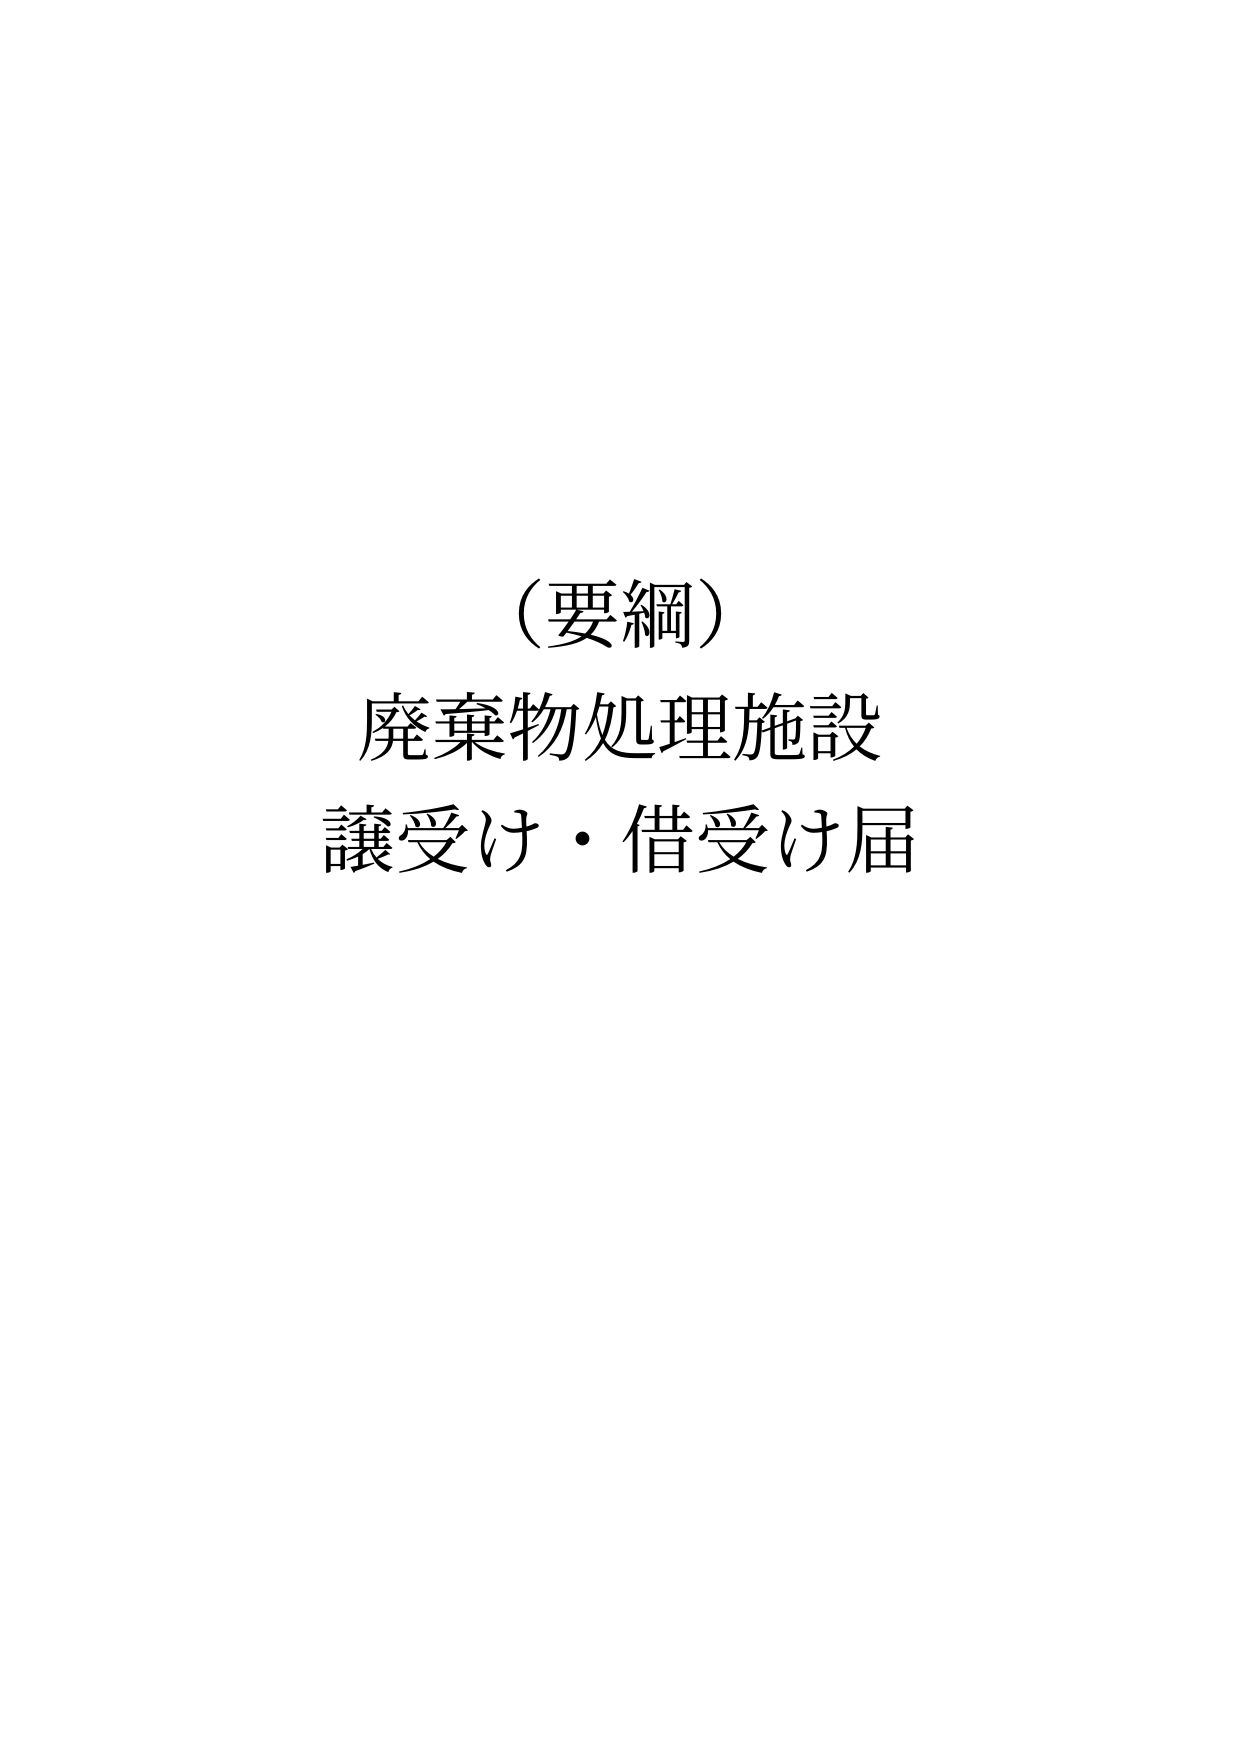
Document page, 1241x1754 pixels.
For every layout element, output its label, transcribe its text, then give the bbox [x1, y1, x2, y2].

text 譲受け・借受け届 [177, 779, 1063, 892]
text （要綱） [177, 554, 1063, 667]
text 廃棄物処理施設 [177, 667, 1063, 779]
